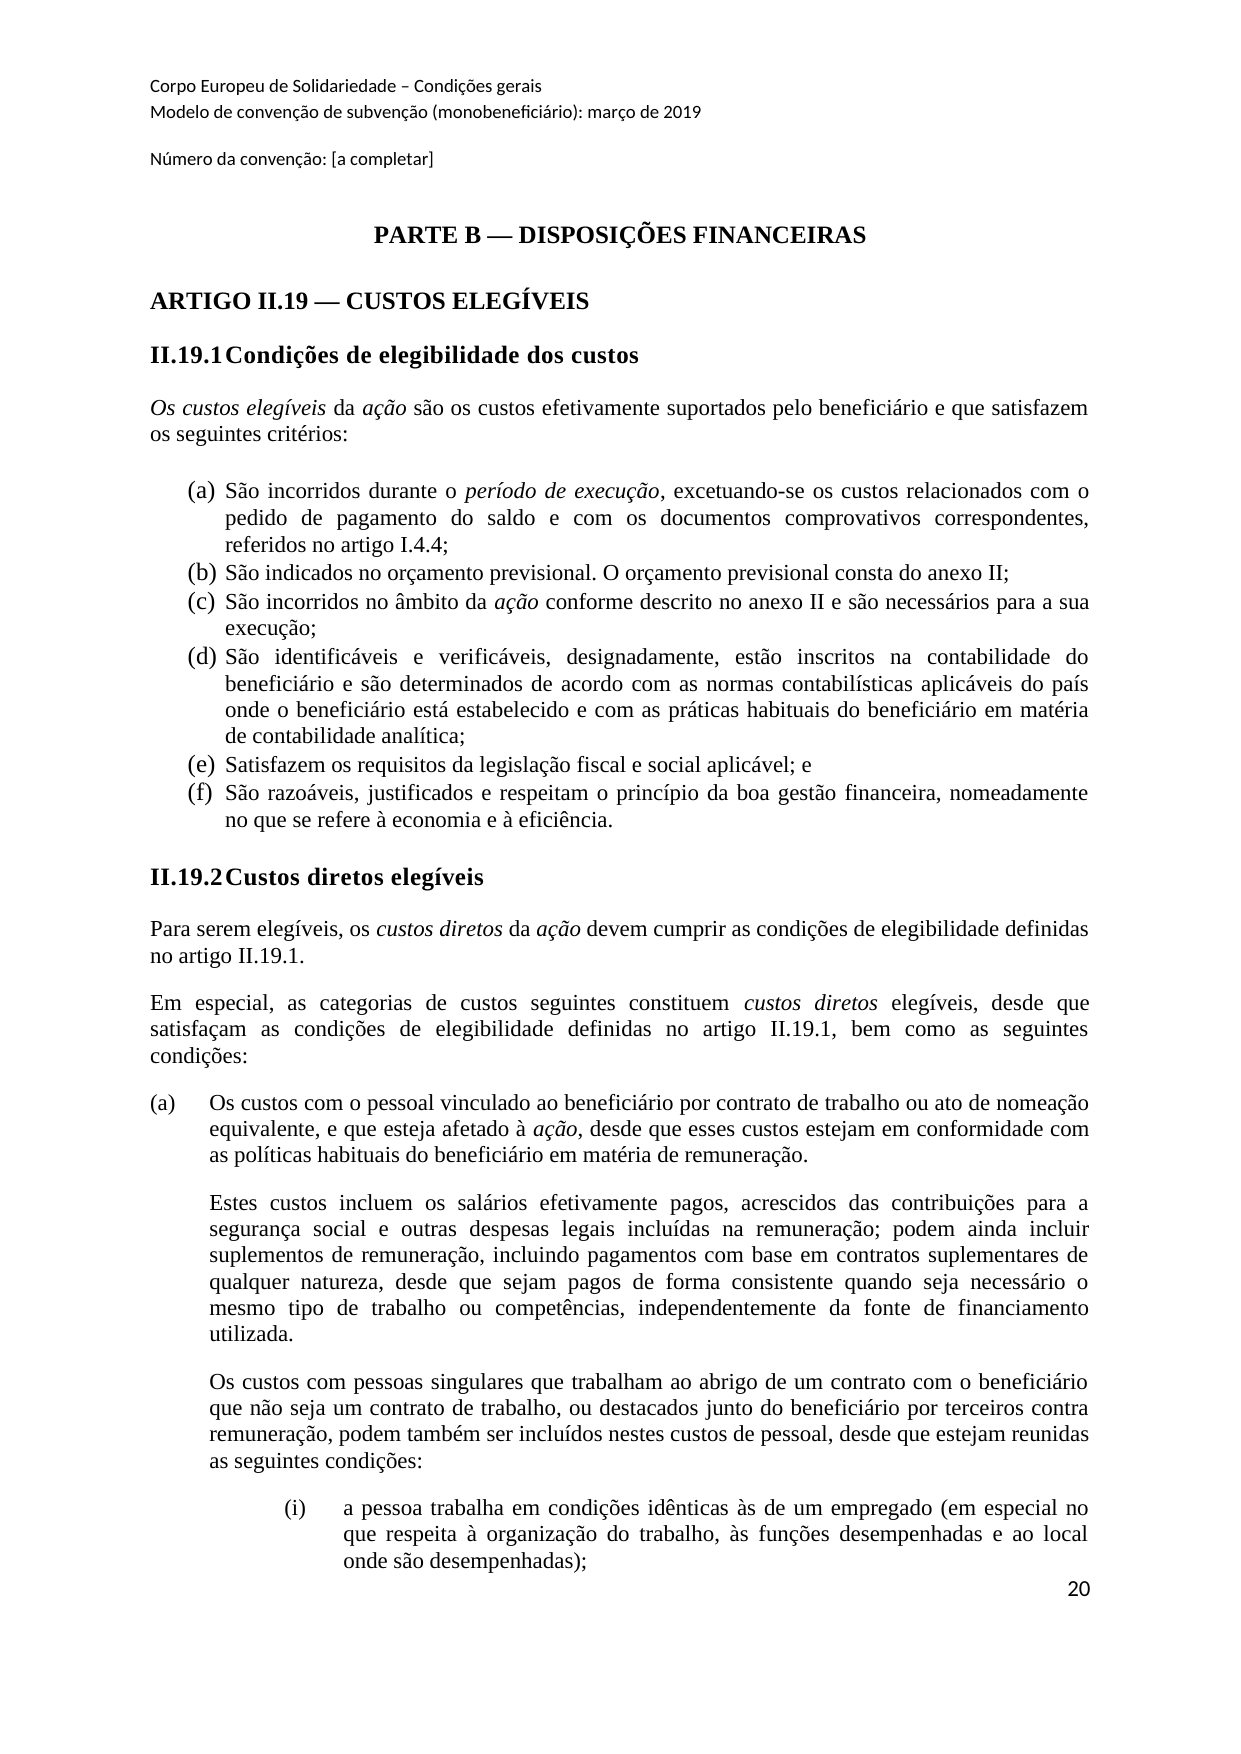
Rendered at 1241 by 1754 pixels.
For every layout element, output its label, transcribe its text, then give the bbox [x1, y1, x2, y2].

text Estes custos incluem os salários efetivamente pagos, acrescidos das contribuições para a segurança social e outras despesas legais incluídas na remuneração; podem ainda incluir suplementos de remuneração, incluindo pagamentos com base em contratos suplementares de qualquer natureza, desde que sejam pagos de forma consistente quando seja necessário o mesmo tipo de trabalho ou competências, independentemente da fonte de financiamento utilizada. [209, 1189, 1090, 1347]
list São identificáveis e verificáveis, designadamente, estão inscritos na contabilidade do beneficiário e são determinados de acordo com as normas contabilísticas aplicáveis do país onde o beneficiário está estabelecido e com as práticas habituais do beneficiário em matéria de contabilidade analítica; [187, 641, 1090, 749]
text Os custos com pessoas singulares que trabalham ao abrigo de um contrato com o beneficiário que não seja um contrato de trabalho, ou destacados junto do beneficiário por terceiros contra remuneração, podem também ser incluídos nestes custos de pessoal, desde que estejam reunidas as seguintes condições: [209, 1368, 1090, 1473]
list São incorridos durante o período de execução, excetuando-se os custos relacionados com o pedido de pagamento do saldo e com os documentos comprovativos correspondentes, referidos no artigo I.4.4; [187, 476, 1090, 557]
text (a) Os custos com o pessoal vinculado ao beneficiário por contrato de trabalho ou ato de nomeação equivalente, e que esteja afetado à ação, desde que esses custos estejam em conformidade com as políticas habituais do beneficiário em matéria de remuneração. [150, 1089, 1090, 1168]
subtitle II.19.1 Condições de elegibilidade dos custos [150, 340, 1090, 369]
text Para serem elegíveis, os custos diretos da ação devem cumprir as condições de elegibilidade definidas no artigo II.19.1. [150, 915, 1090, 968]
subtitle II.19.2 Custos diretos elegíveis [150, 862, 1090, 890]
text (i) a pessoa trabalha em condições idênticas às de um empregado (em especial no que respeita à organização do trabalho, às funções desempenhadas e ao local onde são desempenhadas); [284, 1494, 1090, 1573]
text Os custos elegíveis da ação são os custos efetivamente suportados pelo beneficiário e que satisfazem os seguintes critérios: [150, 394, 1090, 446]
text Em especial, as categorias de custos seguintes constituem custos diretos elegíveis, desde que satisfaçam as condições de elegibilidade definidas no artigo II.19.1, bem como as seguintes condições: [150, 989, 1090, 1068]
subtitle Artigo II.19 — Custos elegíveis [150, 286, 1090, 315]
list São razoáveis, justificados e respeitam o princípio da boa gestão financeira, nomeadamente no que se refere à economia e à eficiência. [187, 777, 1090, 832]
list São incorridos no âmbito da ação conforme descrito no anexo II e são necessários para a sua execução; [187, 586, 1090, 641]
list São indicados no orçamento previsional. O orçamento previsional consta do anexo II; [187, 557, 1090, 586]
list Satisfazem os requisitos da legislação fiscal e social aplicável; e [187, 749, 1090, 777]
subtitle PARTE B — DISPOSIÇÕES FINANCEIRAS [150, 220, 1090, 249]
